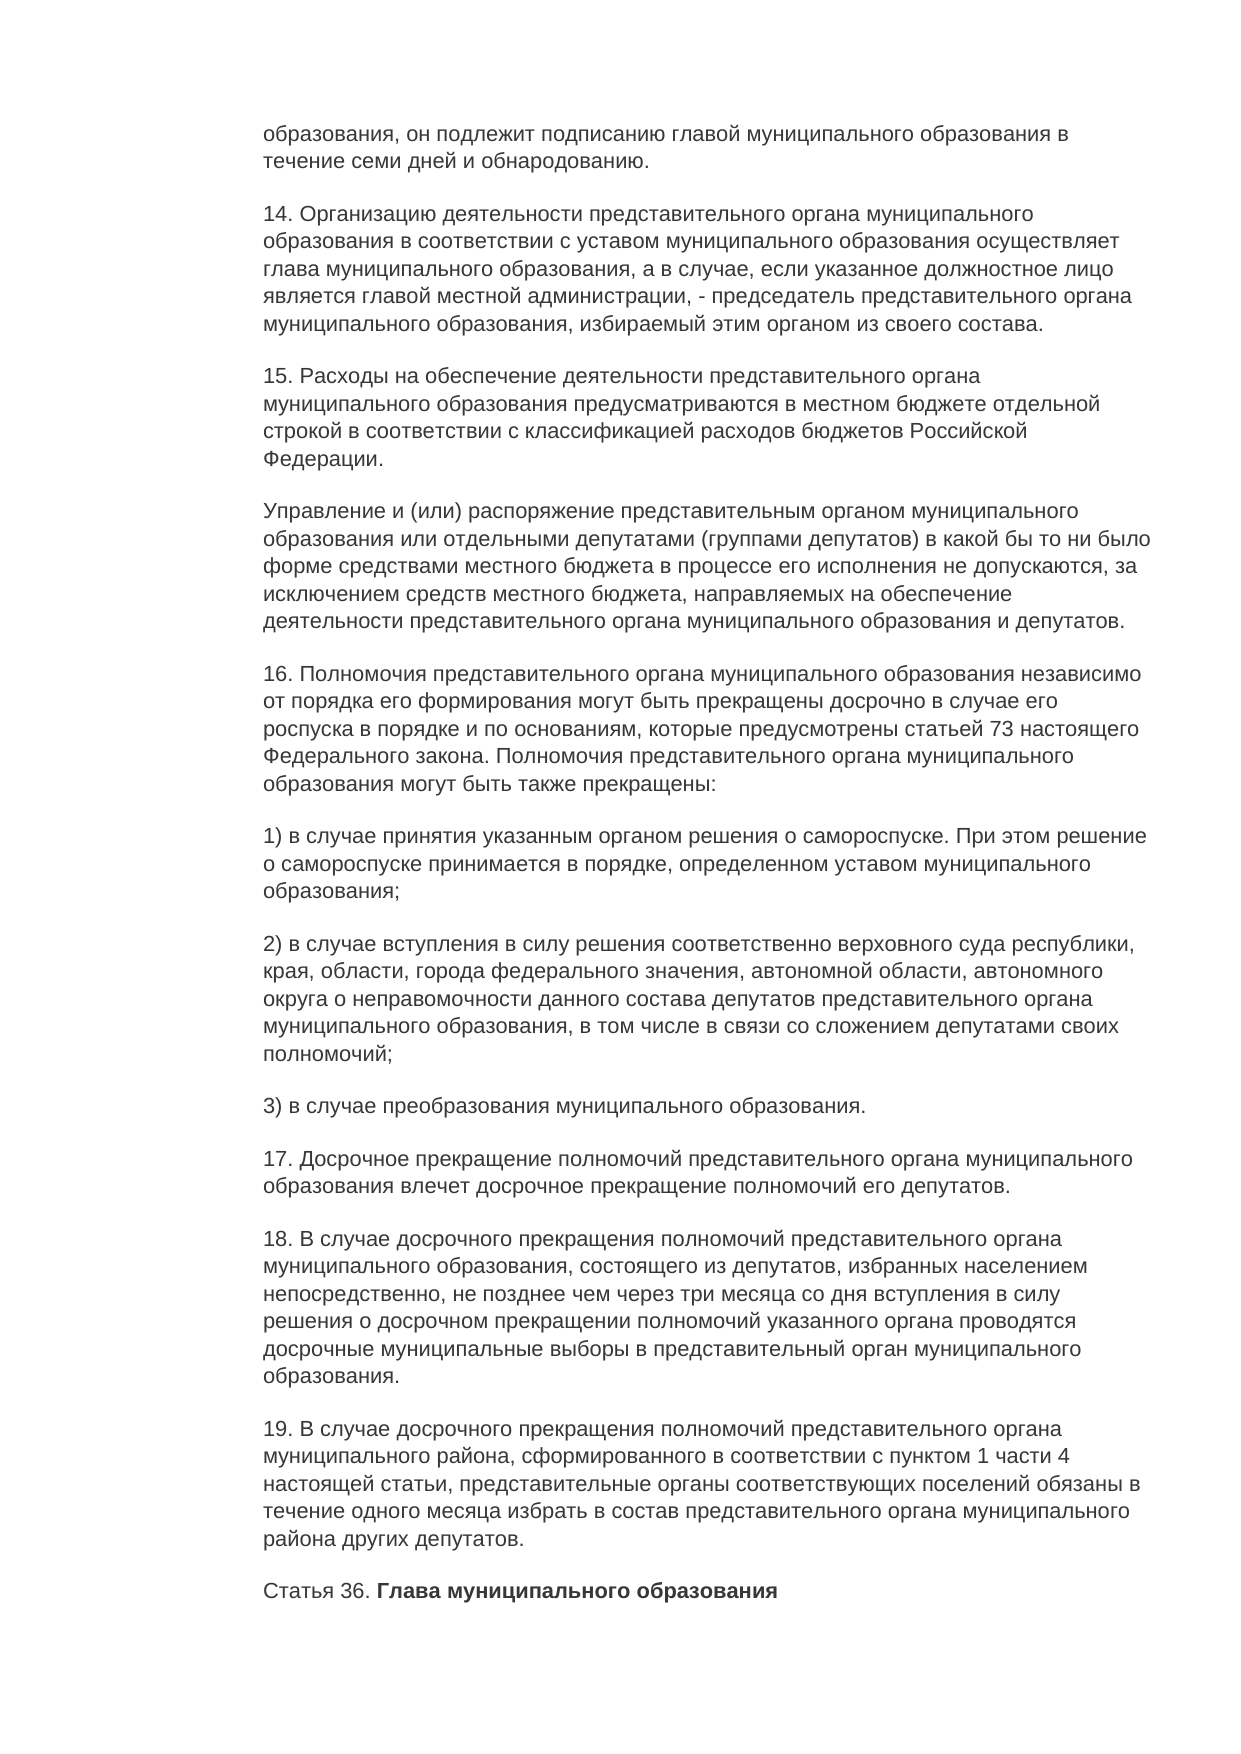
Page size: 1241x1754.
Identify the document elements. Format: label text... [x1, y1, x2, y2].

text 18. В случае досрочного прекращения полномочий представительного органа муниципального образования, состоящего из депутатов, избранных населением непосредственно, не позднее чем через три месяца со дня вступления в силу решения о досрочном прекращении полномочий указанного органа проводятся досрочные муниципальные выборы в представительный орган муниципального образования. [263, 1223, 1152, 1388]
text 16. Полномочия представительного органа муниципального образования независимо от порядка его формирования могут быть прекращены досрочно в случае его роспуска в порядке и по основаниям, которые предусмотрены статьей 73 настоящего Федерального закона. Полномочия представительного органа муниципального образования могут быть также прекращены: [263, 658, 1152, 796]
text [263, 118, 1152, 173]
text 19. В случае досрочного прекращения полномочий представительного органа муниципального района, сформированного в соответствии с пунктом 1 части 4 настоящей статьи, представительные органы соответствующих поселений обязаны в течение одного месяца избрать в состав представительного органа муниципального района других депутатов. [263, 1413, 1152, 1551]
text 14. Организацию деятельности представительного органа муниципального образования в соответствии с уставом муниципального образования осуществляет глава муниципального образования, а в случае, если указанное должностное лицо является главой местной администрации, - председатель представительного органа муниципального образования, избираемый этим органом из своего состава. [263, 198, 1152, 336]
text Управление и (или) распоряжение представительным органом муниципального образования или отдельными депутатами (группами депутатов) в какой бы то ни было форме средствами местного бюджета в процессе его исполнения не допускаются, за исключением средств местного бюджета, направляемых на обеспечение деятельности представительного органа муниципального образования и депутатов. [263, 496, 1152, 633]
text 3) в случае преобразования муниципального образования. [263, 1091, 1152, 1118]
text 2) в случае вступления в силу решения соответственно верховного суда республики, края, области, города федерального значения, автономной области, автономного округа о неправомочности данного состава депутатов представительного органа муниципального образования, в том числе в связи со сложением депутатами своих полномочий; [263, 928, 1152, 1066]
text 17. Досрочное прекращение полномочий представительного органа муниципального образования влечет досрочное прекращение полномочий его депутатов. [263, 1143, 1152, 1198]
text 15. Расходы на обеспечение деятельности представительного органа муниципального образования предусматриваются в местном бюджете отдельной строкой в соответствии с классификацией расходов бюджетов Российской Федерации. [263, 361, 1152, 471]
text Статья 36. Глава муниципального образования [263, 1576, 1152, 1603]
text 1) в случае принятия указанным органом решения о самороспуске. При этом решение о самороспуске принимается в порядке, определенном уставом муниципального образования; [263, 821, 1152, 903]
